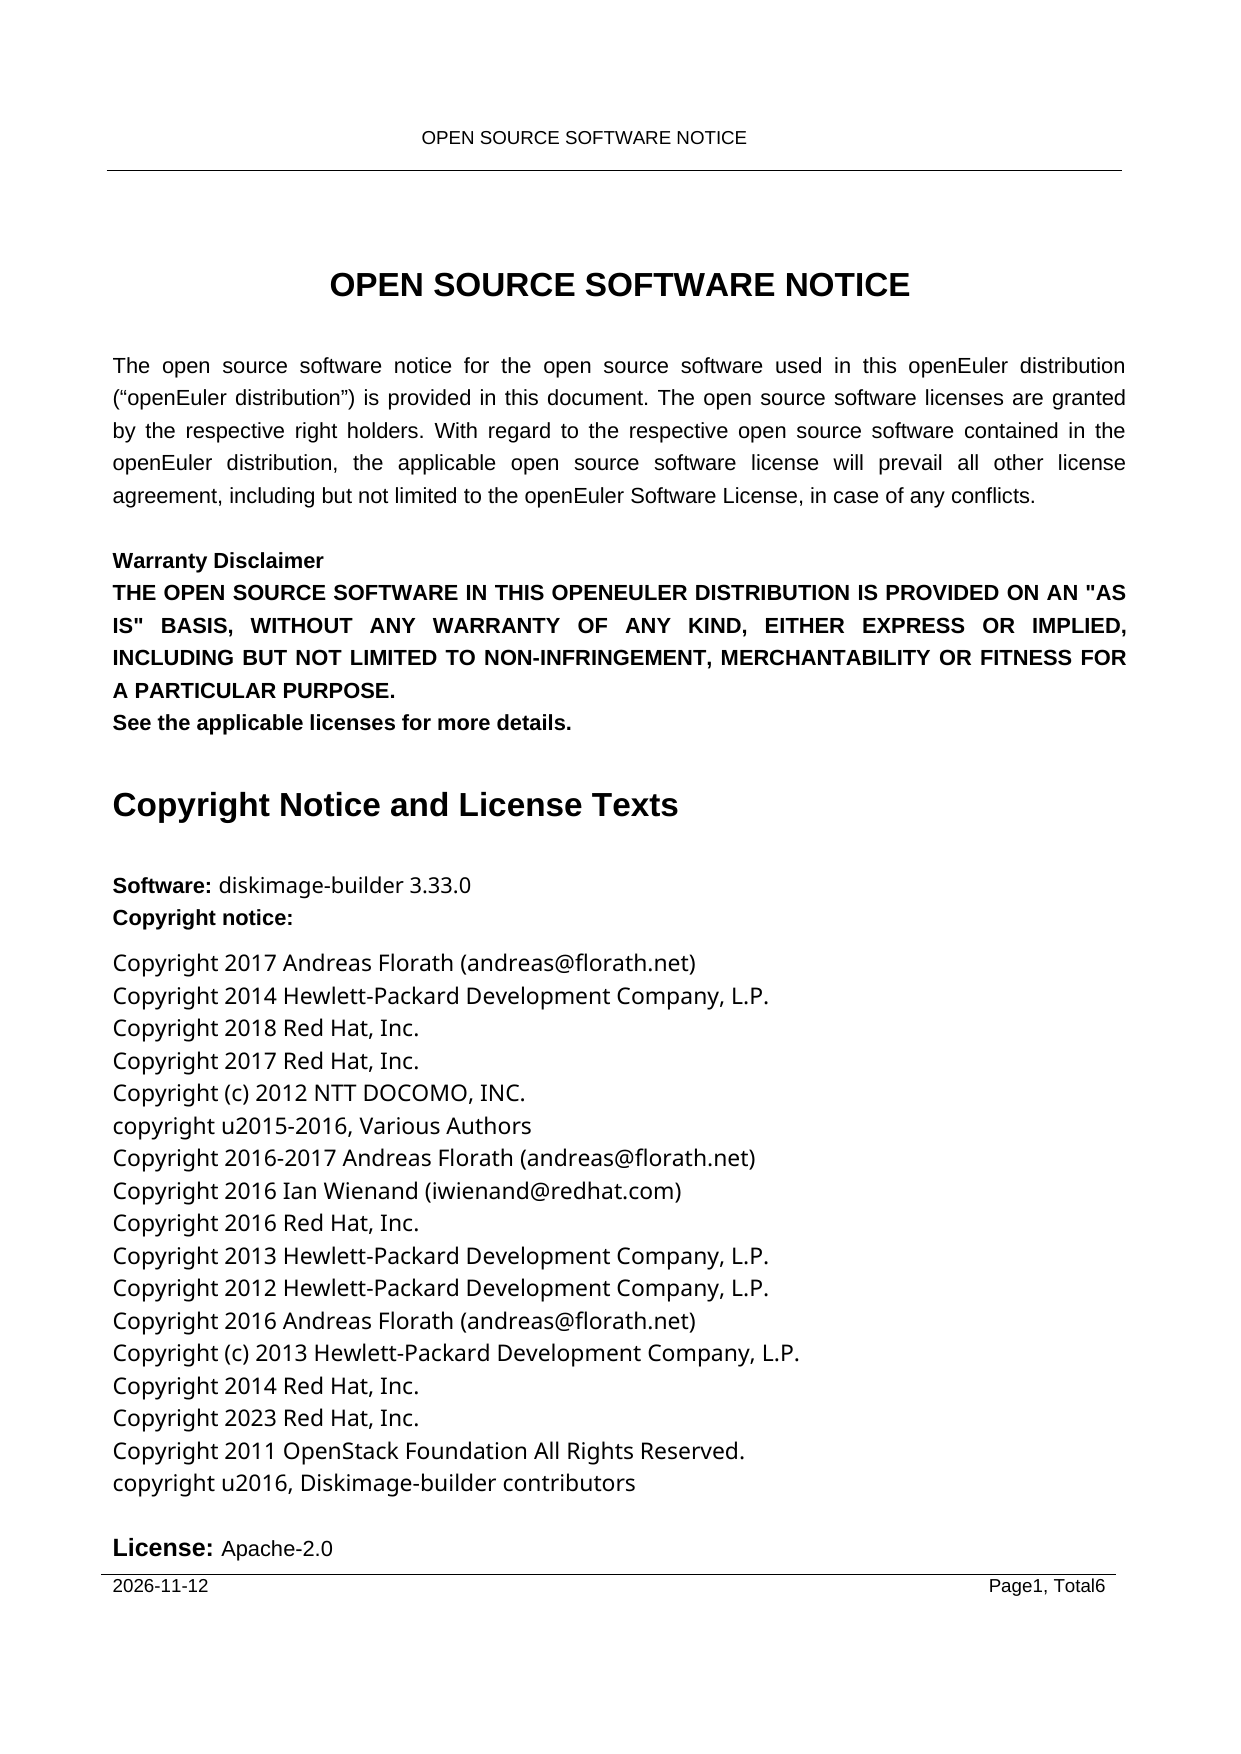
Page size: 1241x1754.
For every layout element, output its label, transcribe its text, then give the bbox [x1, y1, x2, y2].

text OPEN SOURCE SOFTWARE NOTICE [112, 251, 1128, 316]
text Copyright 2017 Andreas Florath (andreas@florath.net) Copyright 2014 Hewlett-Packard Development Company, L.P. Copyright 2018 Red Hat, Inc. Copyright 2017 Red Hat, Inc. Copyright (c) 2012 NTT DOCOMO, INC. copyright u2015-2016, Various Authors Copyright 2016-2017 Andreas Florath (andreas@florath.net) Copyright 2016 Ian Wienand (iwienand@redhat.com) Copyright 2016 Red Hat, Inc. Copyright 2013 Hewlett-Packard Development Company, L.P. Copyright 2012 Hewlett-Packard Development Company, L.P. Copyright 2016 Andreas Florath (andreas@florath.net) Copyright (c) 2013 Hewlett-Packard Development Company, L.P. Copyright 2014 Red Hat, Inc. Copyright 2023 Red Hat, Inc. Copyright 2011 OpenStack Foundation All Rights Reserved. copyright u2016, Diskimage-builder contributors [112, 947, 1128, 1532]
text Copyright notice: [112, 901, 1128, 934]
text License: Apache-2.0 [112, 1532, 1128, 1564]
text THE OPEN SOURCE SOFTWARE IN THIS OPENEULER DISTRIBUTION IS PROVIDED ON AN "AS IS" BASIS, WITHOUT ANY WARRANTY OF ANY KIND, EITHER EXPRESS OR IMPLIED, INCLUDING BUT NOT LIMITED TO NON-INFRINGEMENT, MERCHANTABILITY OR FITNESS FOR A PARTICULAR PURPOSE. See the applicable licenses for more details. [112, 576, 1128, 739]
title Software: diskimage-builder 3.33.0 [112, 869, 1128, 901]
text Copyright Notice and License Texts [112, 771, 1128, 836]
text Warranty Disclaimer [112, 544, 1128, 576]
text The open source software notice for the open source software used in this openEuler distribution (“openEuler distribution”) is provided in this document. The open source software licenses are granted by the respective right holders. With regard to the respective open source software contained in the openEuler distribution, the applicable open source software license will prevail all other license agreement, including but not limited to the openEuler Software License, in case of any conflicts. [112, 349, 1128, 511]
